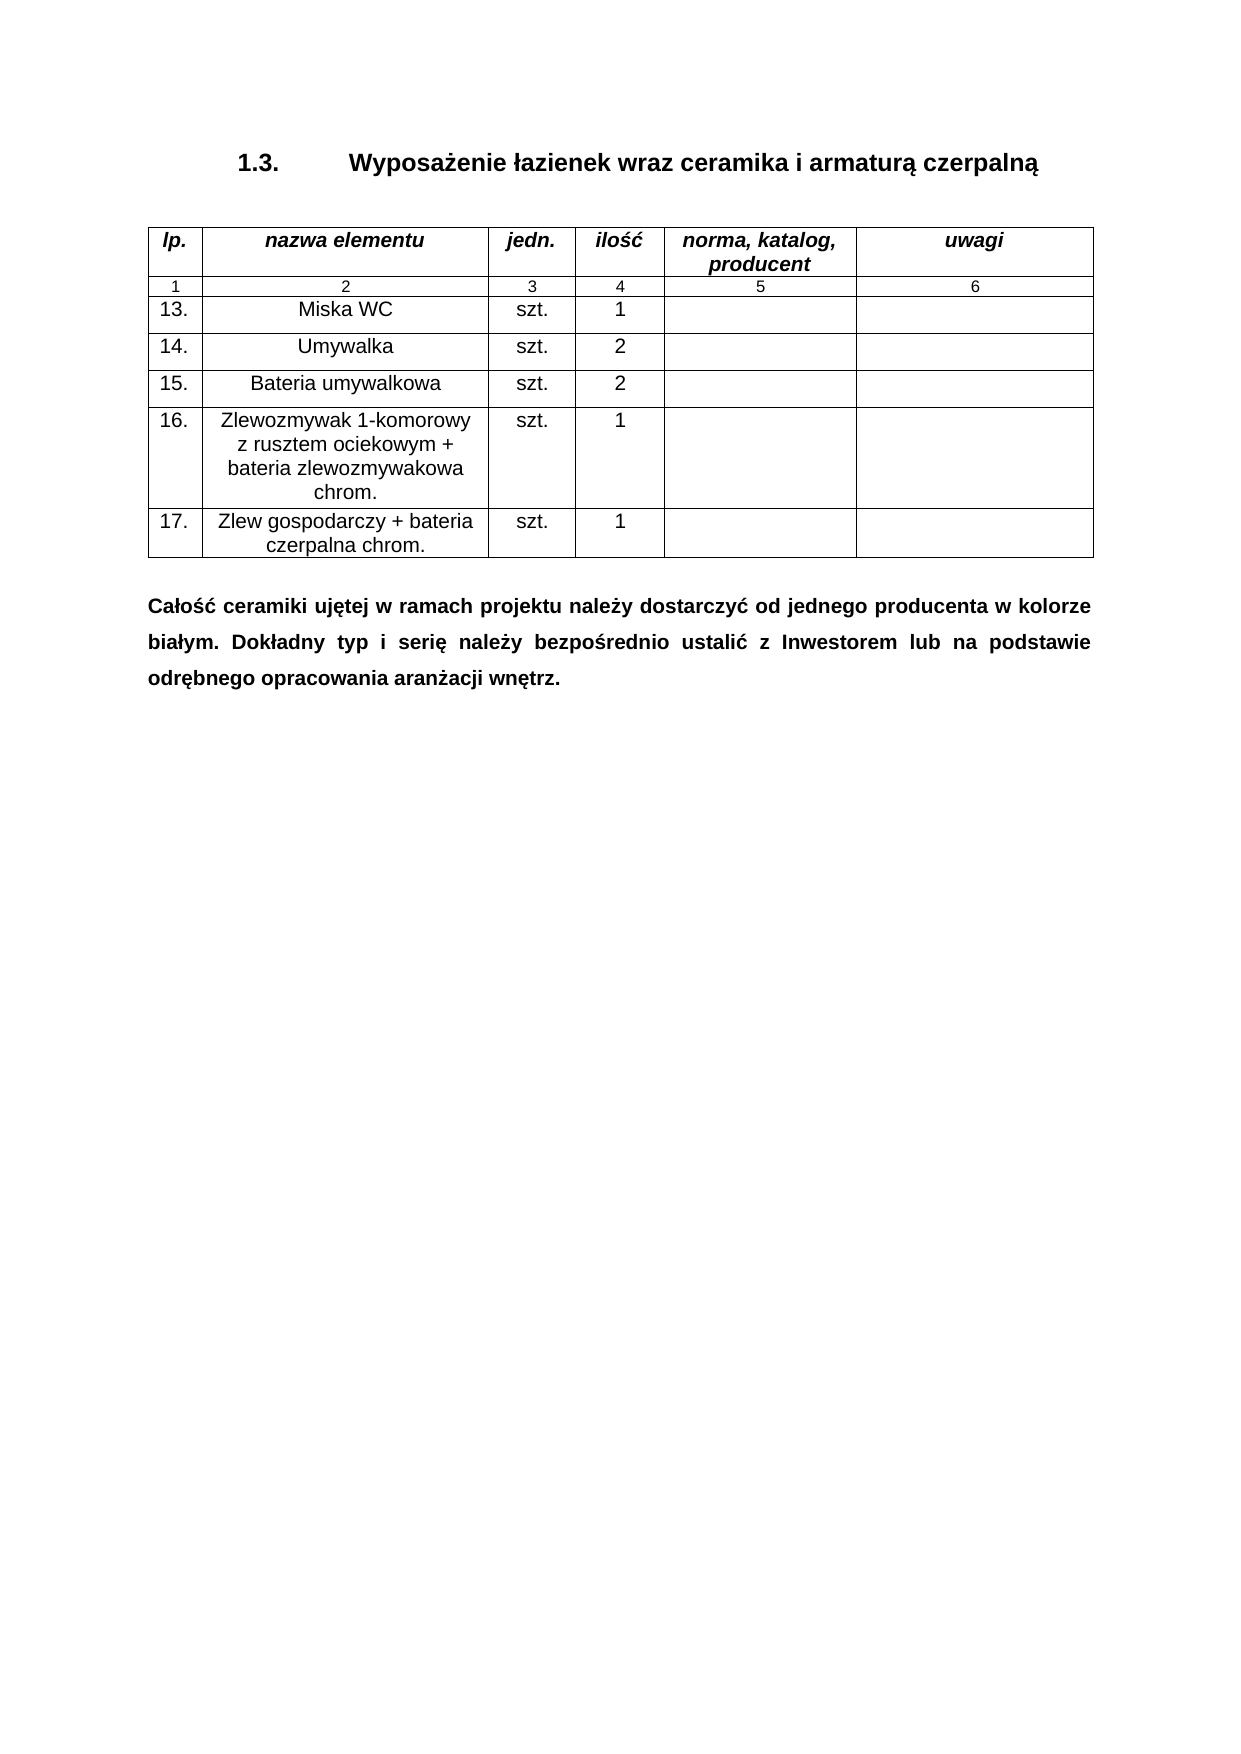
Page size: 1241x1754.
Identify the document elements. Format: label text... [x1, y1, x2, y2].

table_cell [857, 334, 1093, 370]
text Całość ceramiki ujętej w ramach projektu należy dostarczyć od jednego producenta w kolorze białym. Dokładny typ i serię należy bezpośrednio ustalić z Inwestorem lub na podstawie odrębnego opracowania aranżacji wnętrz. [148, 594, 1093, 690]
table_header jedn. [489, 228, 575, 276]
table_cell szt. [489, 509, 575, 557]
table_cell Zlewozmywak 1-komorowy z rusztem ociekowym + bateria zlewozmywakowa chrom. [203, 408, 488, 508]
table_cell szt. [489, 371, 575, 407]
table_cell [149, 371, 202, 407]
table_header uwagi [857, 228, 1093, 276]
table_cell 3 [489, 277, 575, 296]
table_header nazwa elementu [203, 228, 488, 276]
table_cell [149, 334, 202, 370]
table_cell 1 [576, 509, 664, 557]
table_cell [149, 408, 202, 508]
table_cell Bateria umywalkowa [203, 371, 488, 407]
table_cell [149, 509, 202, 557]
table_cell [857, 408, 1093, 508]
table_cell [857, 371, 1093, 407]
table_header ilość [576, 228, 664, 276]
table_cell 4 [576, 277, 664, 296]
table_header lp. [149, 228, 202, 276]
table_cell [857, 297, 1093, 333]
table_header norma, katalog, producent [665, 228, 856, 276]
table_cell [665, 509, 856, 557]
table_cell 1 [576, 408, 664, 508]
table_cell 2 [576, 334, 664, 370]
table_cell Zlew gospodarczy + bateria czerpalna chrom. [203, 509, 488, 557]
table_cell [665, 371, 856, 407]
table_cell Miska WC [203, 297, 488, 333]
subtitle Wyposażenie łazienek wraz ceramika i armaturą czerpalną [177, 148, 1093, 176]
table_cell 1 [149, 277, 202, 296]
table_cell 1 [576, 297, 664, 333]
table_cell 5 [665, 277, 856, 296]
table_cell [665, 408, 856, 508]
table_cell [665, 297, 856, 333]
table_cell 2 [576, 371, 664, 407]
table_cell szt. [489, 334, 575, 370]
table_cell [857, 509, 1093, 557]
table_cell [149, 297, 202, 333]
table_cell 6 [857, 277, 1093, 296]
table_cell 2 [203, 277, 488, 296]
table_cell szt. [489, 297, 575, 333]
table_cell Umywalka [203, 334, 488, 370]
table_cell [665, 334, 856, 370]
table_cell szt. [489, 408, 575, 508]
